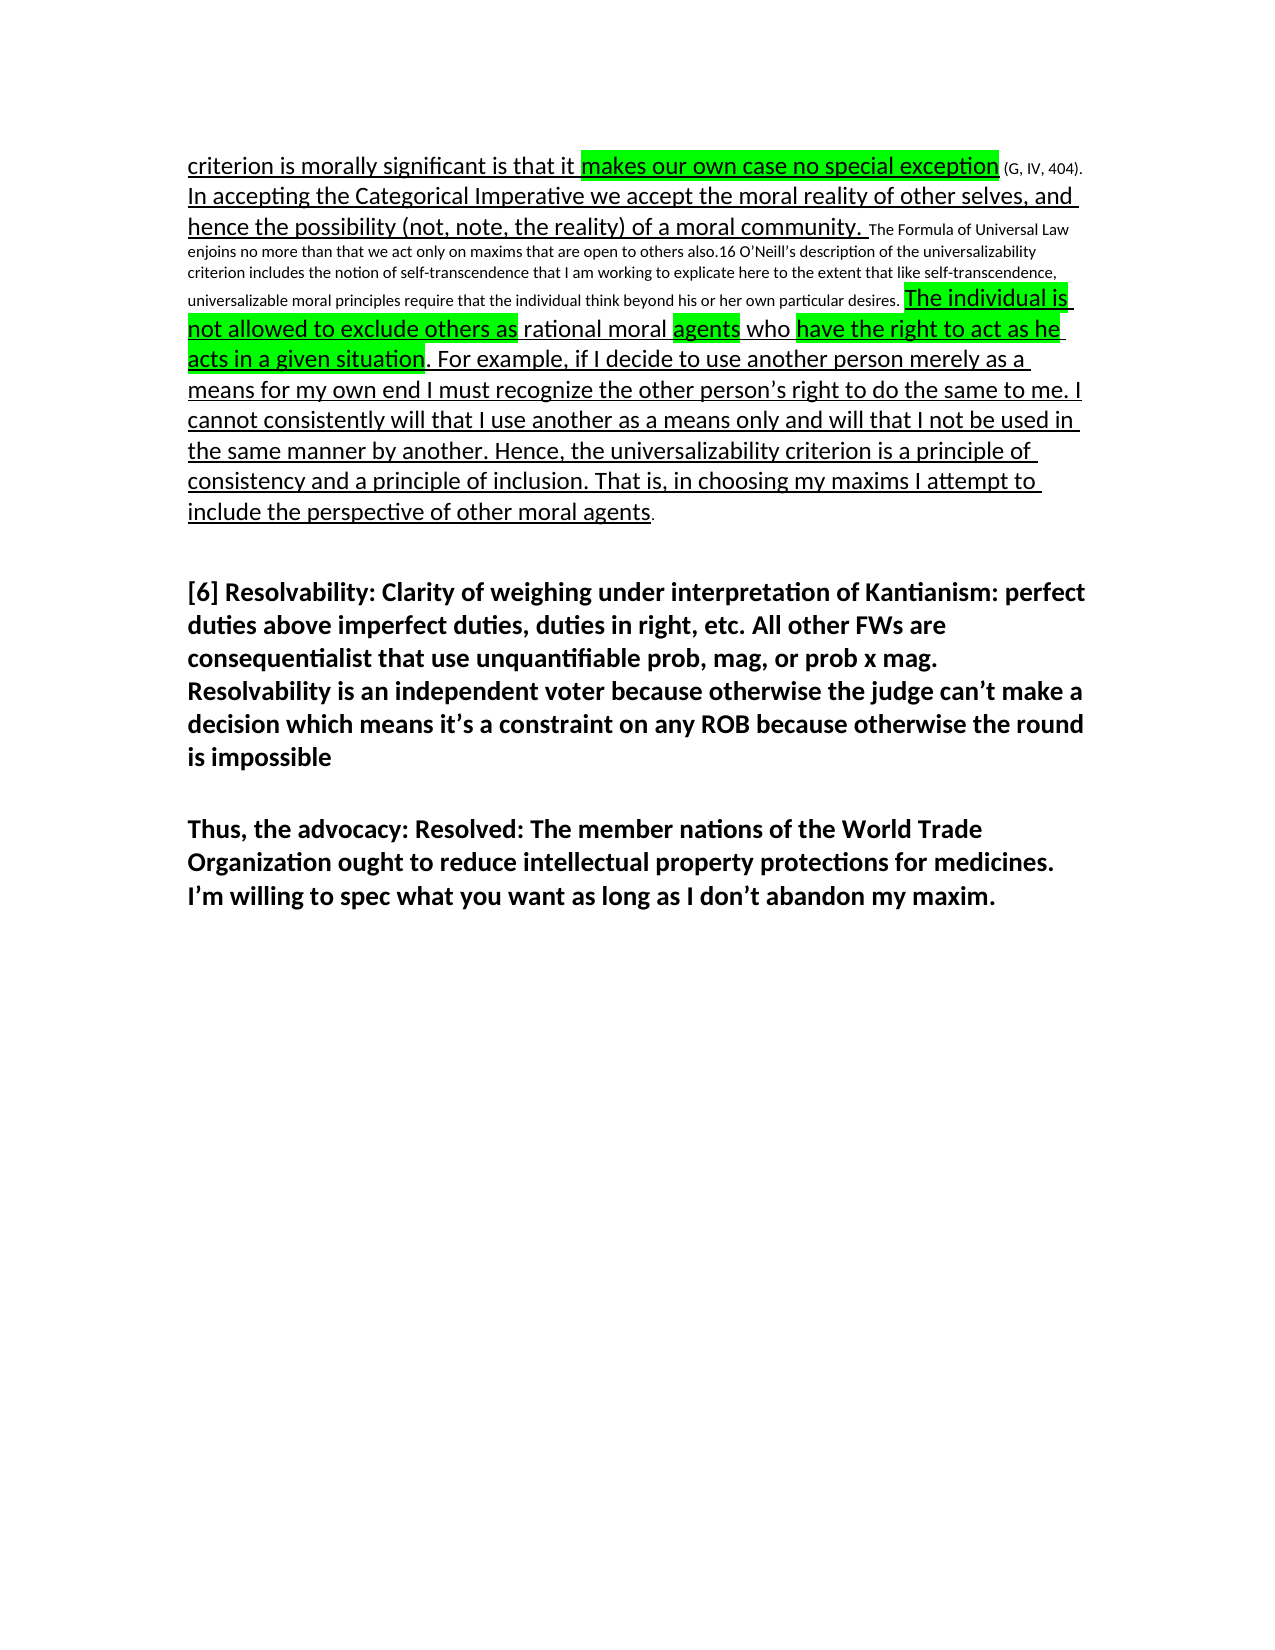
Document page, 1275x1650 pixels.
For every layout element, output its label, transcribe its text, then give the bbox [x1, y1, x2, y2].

subtitle Thus, the advocacy: Resolved: The member nations of the World Trade Organization ought to reduce intellectual property protections for medicines. I’m willing to spec what you want as long as I don’t abandon my maxim. [187, 813, 1087, 912]
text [187, 150, 1087, 526]
text [6] Resolvability: Clarity of weighing under interpretation of Kantianism: perfect duties above imperfect duties, duties in right, etc. All other FWs are consequentialist that use unquantifiable prob, mag, or prob x mag. Resolvability is an independent voter because otherwise the judge can’t make a decision which means it’s a constraint on any ROB because otherwise the round is impossible [187, 575, 1087, 773]
